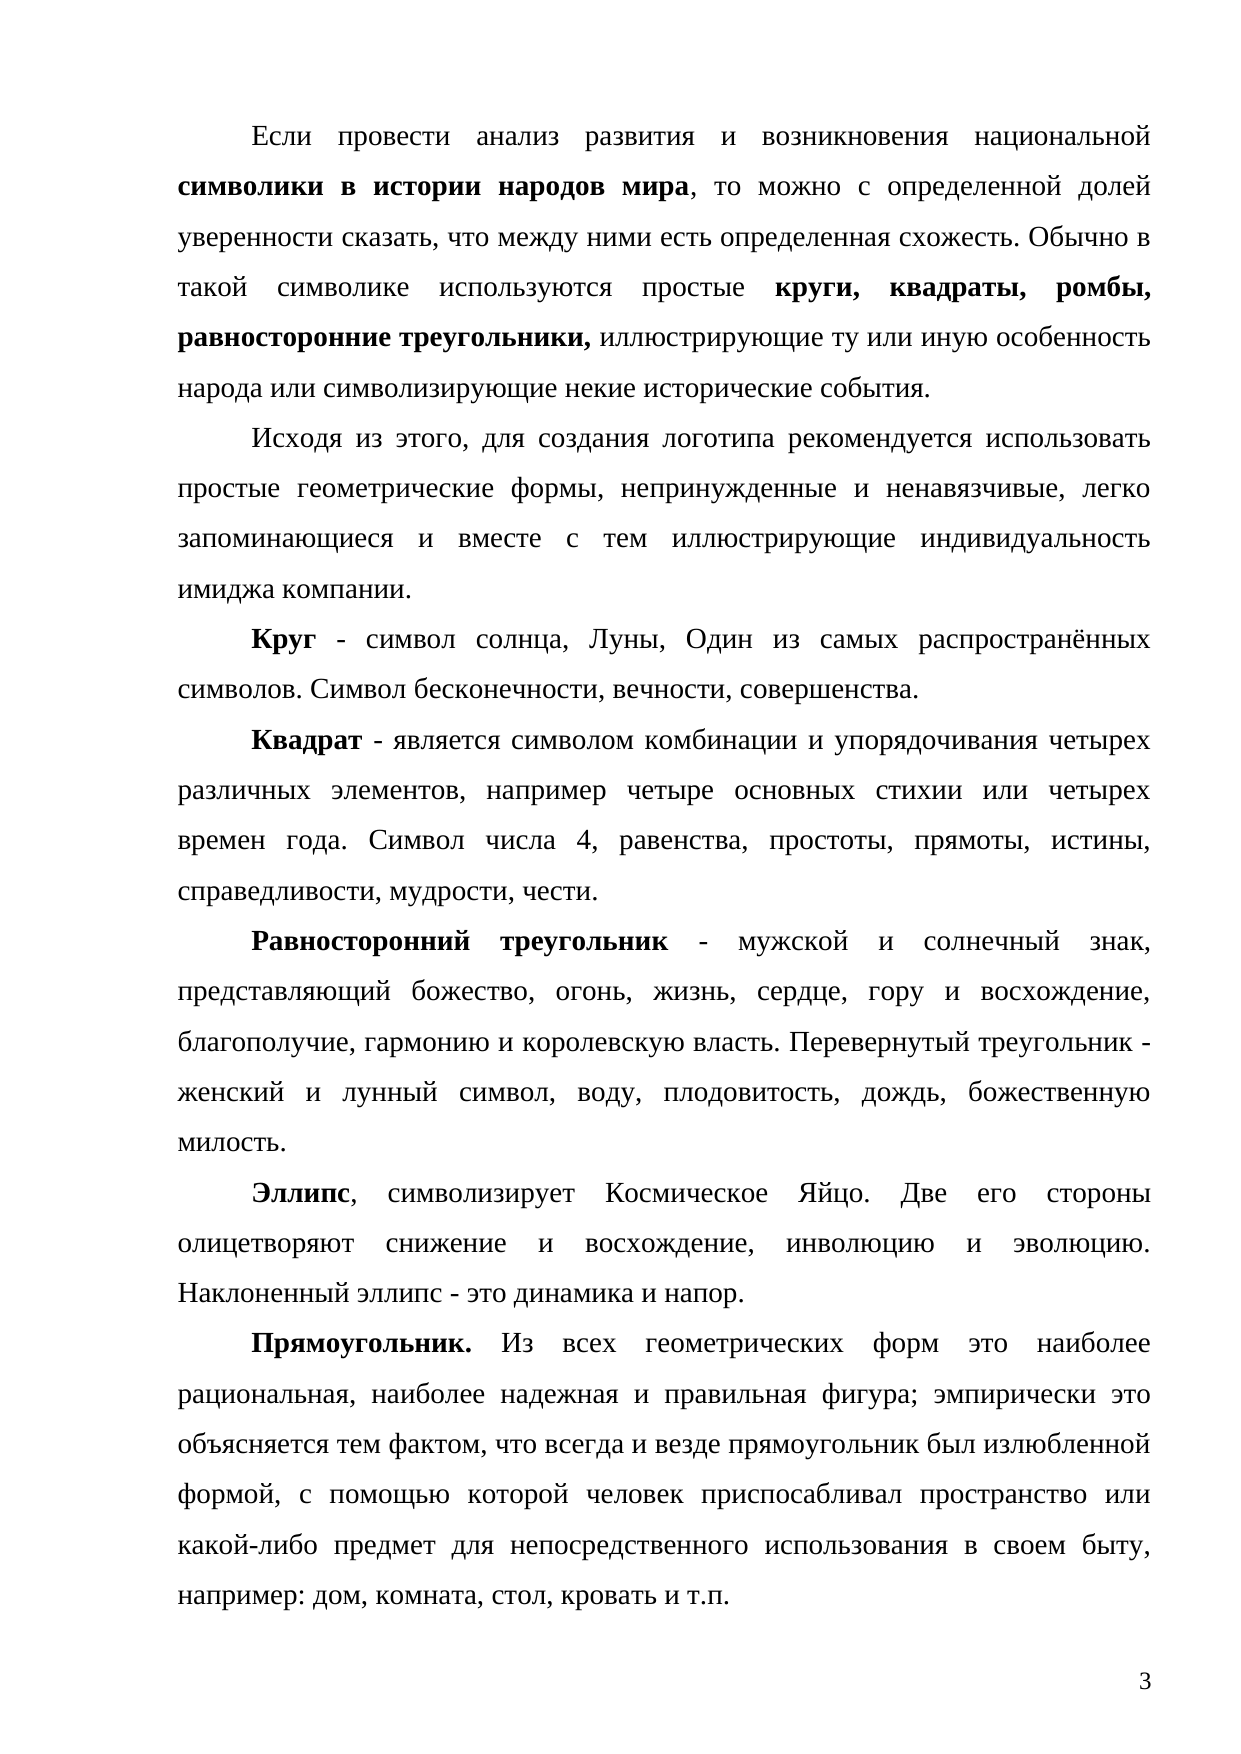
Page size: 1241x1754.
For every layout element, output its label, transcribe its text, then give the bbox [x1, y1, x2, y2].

text Круг - символ солнца, Луны, Один из самых распространённых символов. Символ бесконечности, вечности, совершенства. [177, 621, 1152, 705]
text Если провести анализ развития и возникновения национальной символики в истории народов мира, то можно с определенной долей уверенности сказать, что между ними есть определенная схожесть. Обычно в такой символике используются простые круги, квадраты, ромбы, равносторонние треугольники, иллюстрирующие ту или иную особенность народа или символизирующие некие исторические события. [177, 118, 1152, 403]
text Исходя из этого, для создания логотипа рекомендуется использовать простые геометрические формы, непринужденные и ненавязчивые, легко запоминающиеся и вместе с тем иллюстрирующие индивидуальность имиджа компании. [177, 420, 1152, 604]
text Равносторонний треугольник - мужской и солнечный знак, представляющий божество, огонь, жизнь, сердце, гору и восхождение, благополучие, гармонию и королевскую власть. Перевернутый треугольник - женский и лунный символ, воду, плодовитость, дождь, божественную милость. [177, 923, 1152, 1158]
text Квадрат - является символом комбинации и упорядочивания четырех различных элементов, например четыре основных стихии или четырех времен года. Символ числа 4, равенства, простоты, прямоты, истины, справедливости, мудрости, чести. [177, 722, 1152, 906]
text Эллипс, символизирует Космическое Яйцо. Две его стороны олицетворяют снижение и восхождение, инволюцию и эволюцию. Наклоненный эллипс - это динамика и напор. [177, 1175, 1152, 1309]
text Прямоугольник. Из всех геометрических форм это наиболее рациональная, наиболее надежная и правильная фигура; эмпирически это объясняется тем фактом, что всегда и везде прямоугольник был излюбленной формой, с помощью которой человек приспосабливал пространство или какой-либо предмет для непосредственного использования в своем быту, например: дом, комната, стол, кровать и т.п. [177, 1326, 1152, 1611]
